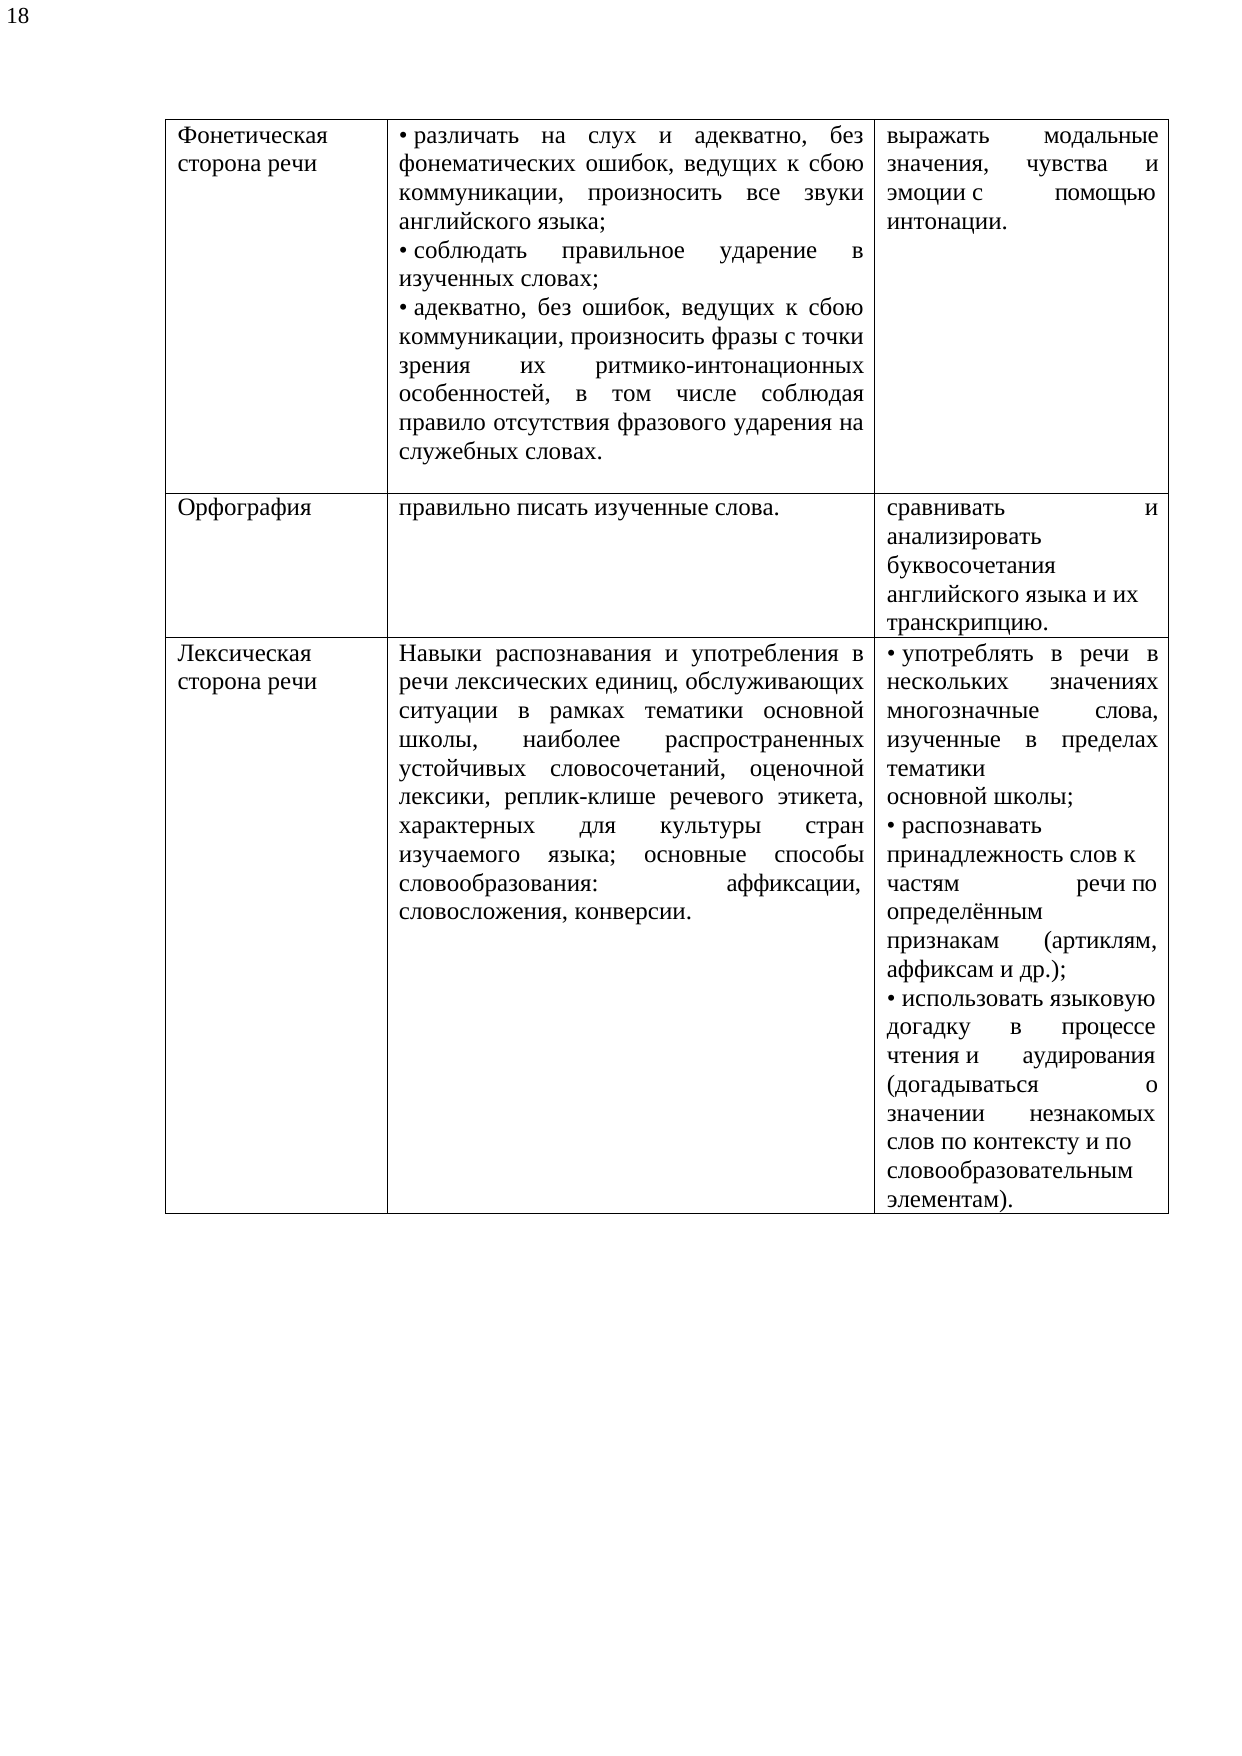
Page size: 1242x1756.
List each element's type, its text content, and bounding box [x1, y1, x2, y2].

table_cell Лексическая сторона речи [166, 638, 387, 1213]
table_header выражать модальные значения, чувства и эмоции с помощью интонации. [875, 120, 1168, 493]
table_cell употреблять в речи в нескольких значениях многозначные слова, изученные в пределах тематики основной школы; распознавать принадлежность слов к частям речи по определённым признакам (артиклям, аффиксам и др.); использовать языковую догадку в процессе чтения и аудирования (догадываться о значении незнакомых слов по контексту и по словообразовательным элементам). [875, 638, 1168, 1213]
table_cell Орфография [166, 494, 387, 637]
table_cell Навыки распознавания и употребления в речи лексических единиц, обслуживающих ситуации в рамках тематики основной школы, наиболее распространенных устойчивых словосочетаний, оценочной лексики, реплик-клише речевого этикета, характерных для культуры стран изучаемого языка; основные способы словообразования: аффиксации, словосложения, конверсии. [388, 638, 874, 1213]
table_header Фонетическая сторона речи [166, 120, 387, 493]
table_header различать на слух и адекватно, без фонематических ошибок, ведущих к сбою коммуникации, произносить все звуки английского языка; соблюдать правильное ударение в изученных словах; адекватно, без ошибок, ведущих к сбою коммуникации, произносить фразы с точки зрения их ритмико-интонационных особенностей, в том числе соблюдая правило отсутствия фразового ударения на служебных словах. [388, 120, 874, 493]
table_cell сравнивать и анализировать буквосочетания английского языка и их транскрипцию. [875, 494, 1168, 637]
table_cell правильно писать изученные слова. [388, 494, 874, 637]
